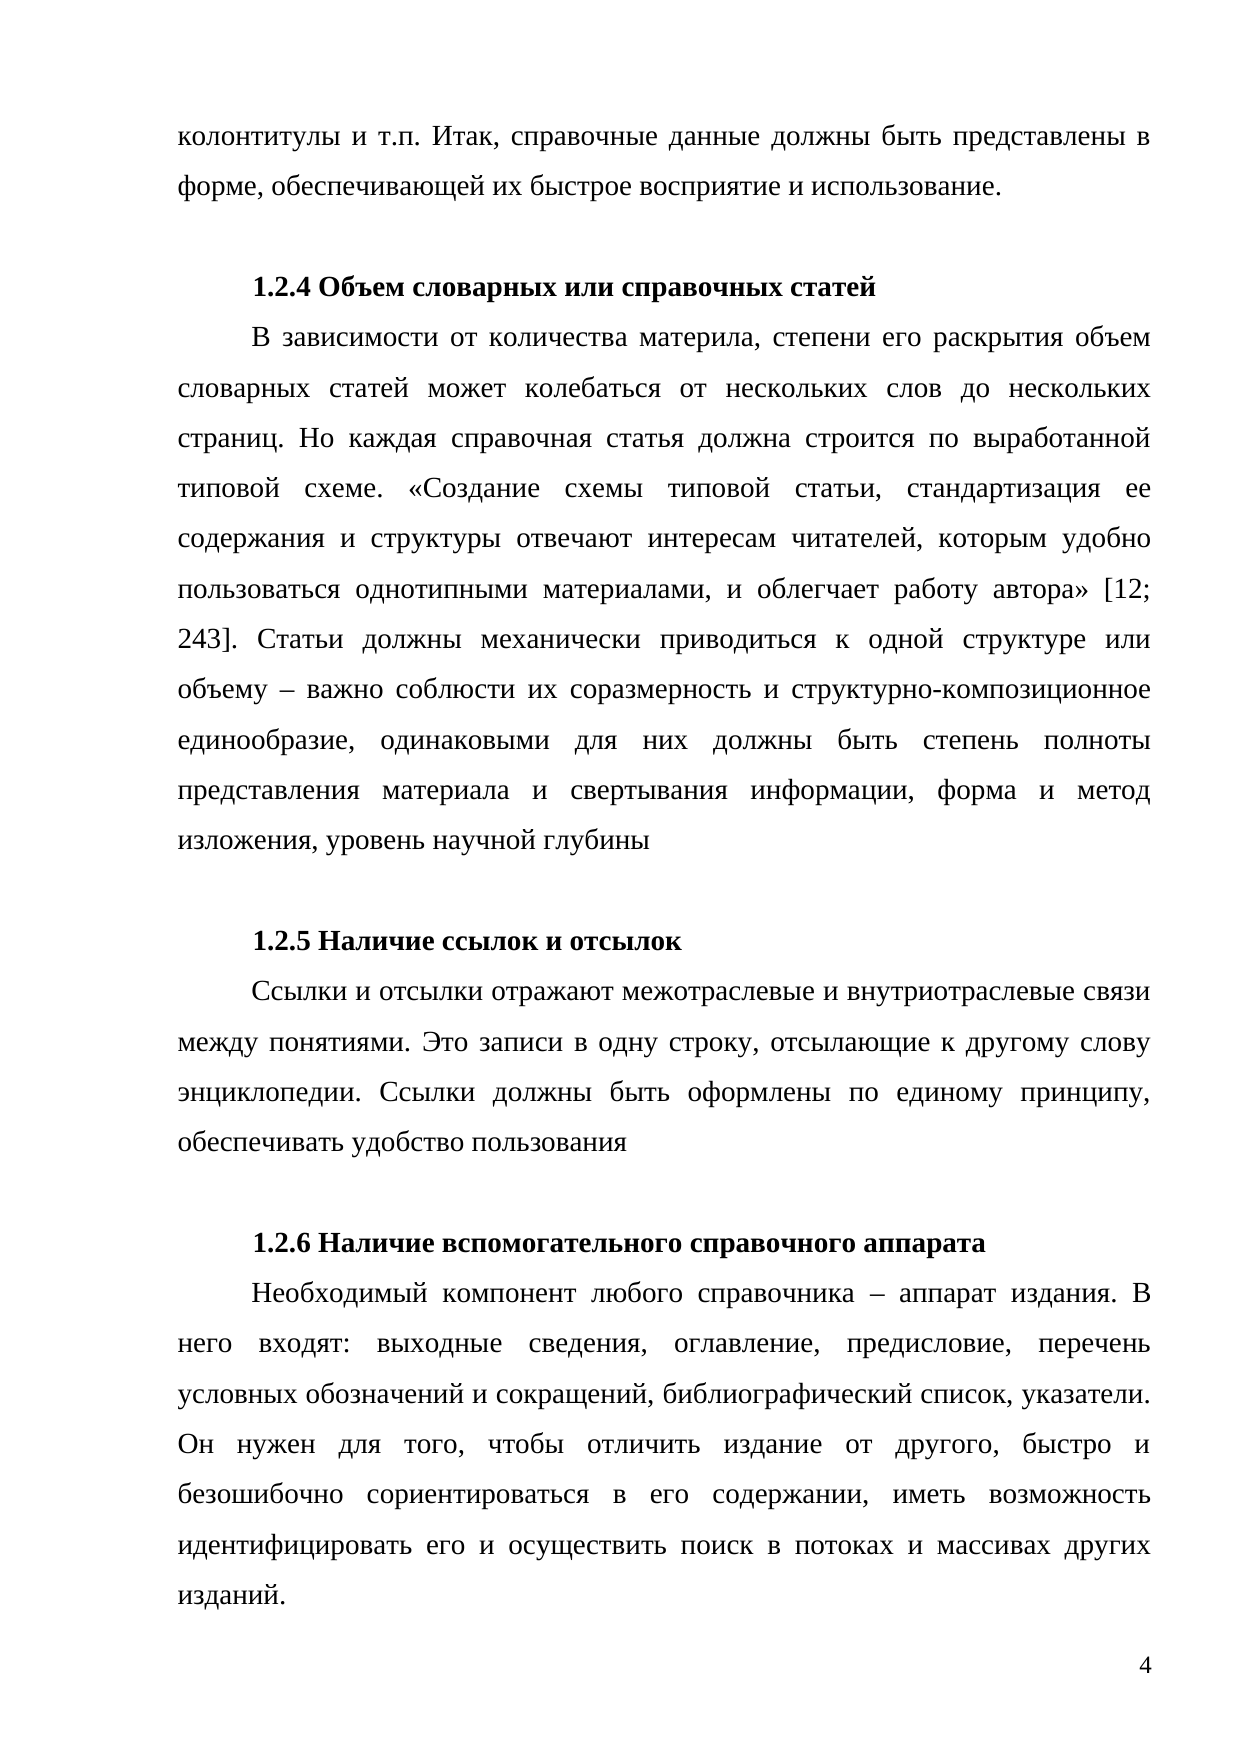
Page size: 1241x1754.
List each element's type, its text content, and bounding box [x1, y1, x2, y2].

text 1.2.4 Объем словарных или справочных статей [177, 269, 1152, 303]
text 1.2.6 Наличие вспомогательного справочного аппарата [177, 1225, 1152, 1258]
text Ссылки и отсылки отражают межотраслевые и внутриотраслевые связи между понятиями. Это записи в одну строку, отсылающие к другому слову энциклопедии. Ссылки должны быть оформлены по единому принципу, обеспечивать удобство пользования [177, 973, 1152, 1158]
text Необходимый компонент любого справочника – аппарат издания. В него входят: выходные сведения, оглавление, предисловие, перечень условных обозначений и сокращений, библиографический список, указатели. Он нужен для того, чтобы отличить издание от другого, быстро и безошибочно сориентироваться в его содержании, иметь возможность идентифицировать его и осуществить поиск в потоках и массивах других изданий. [177, 1275, 1152, 1611]
text 1.2.5 Наличие ссылок и отсылок [177, 923, 1152, 957]
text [177, 118, 1152, 202]
text В зависимости от количества материла, степени его раскрытия объем словарных статей может колебаться от нескольких слов до нескольких страниц. Но каждая справочная статья должна строится по выработанной типовой схеме. «Создание схемы типовой статьи, стандартизация ее содержания и структуры отвечают интересам читателей, которым удобно пользоваться однотипными материалами, и облегчает работу автора» [12; 243]. Статьи должны механически приводиться к одной структуре или объему – важно соблюсти их соразмерность и структурно-композиционное единообразие, одинаковыми для них должны быть степень полноты представления материала и свертывания информации, форма и метод изложения, уровень научной глубины [177, 319, 1152, 856]
